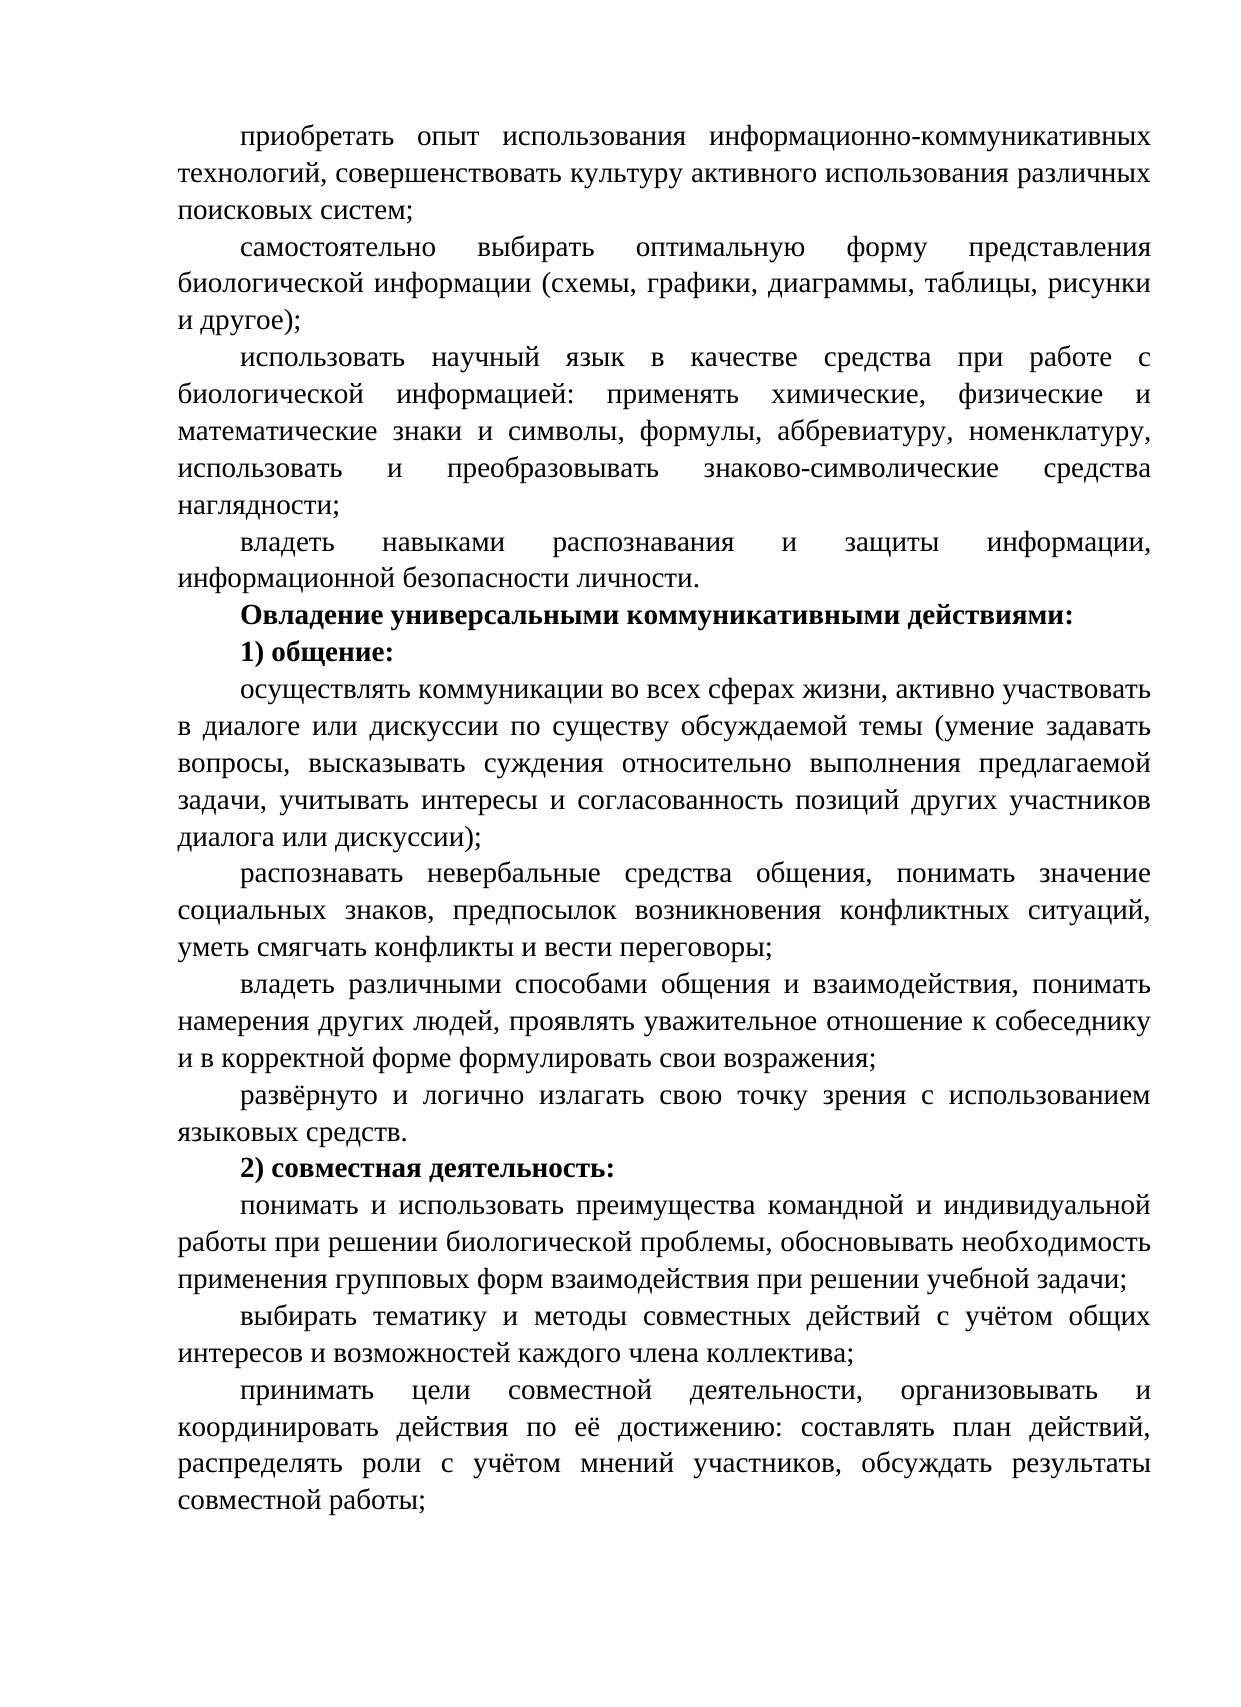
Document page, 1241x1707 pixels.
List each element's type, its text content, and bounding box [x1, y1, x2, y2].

text понимать и использовать преимущества командной и индивидуальной работы при решении биологической проблемы, обосновывать необходимость применения групповых форм взаимодействия при решении учебной задачи; [177, 1187, 1152, 1295]
text 1) общение: [177, 634, 1152, 668]
text владеть навыками распознавания и защиты информации, информационной безопасности личности. [177, 524, 1152, 594]
text 2) совместная деятельность: [177, 1151, 1152, 1184]
text самостоятельно выбирать оптимальную форму представления биологической информации (схемы, графики, диаграммы, таблицы, рисунки и другое); [177, 229, 1152, 336]
text Овладение универсальными коммуникативными действиями: [177, 597, 1152, 631]
text владеть различными способами общения и взаимодействия, понимать намерения других людей, проявлять уважительное отношение к собеседнику и в корректной форме формулировать свои возражения; [177, 966, 1152, 1073]
text выбирать тематику и методы совместных действий с учётом общих интересов и возможностей каждого члена коллектива; [177, 1298, 1152, 1368]
text приобретать опыт использования информационно-коммуникативных технологий, совершенствовать культуру активного использования различных поисковых систем; [177, 118, 1152, 225]
text использовать научный язык в качестве средства при работе с биологической информацией: применять химические, физические и математические знаки и символы, формулы, аббревиатуру, номенклатуру, использовать и преобразовывать знаково-символические средства наглядности; [177, 339, 1152, 520]
text развёрнуто и логично излагать свою точку зрения с использованием языковых средств. [177, 1077, 1152, 1147]
text принимать цели совместной деятельности, организовывать и координировать действия по её достижению: составлять план действий, распределять роли с учётом мнений участников, обсуждать результаты совместной работы; [177, 1372, 1152, 1516]
text осуществлять коммуникации во всех сферах жизни, активно участвовать в диалоге или дискуссии по существу обсуждаемой темы (умение задавать вопросы, высказывать суждения относительно выполнения предлагаемой задачи, учитывать интересы и согласованность позиций других участников диалога или дискуссии); [177, 671, 1152, 852]
text распознавать невербальные средства общения, понимать значение социальных знаков, предпосылок возникновения конфликтных ситуаций, уметь смягчать конфликты и вести переговоры; [177, 856, 1152, 963]
